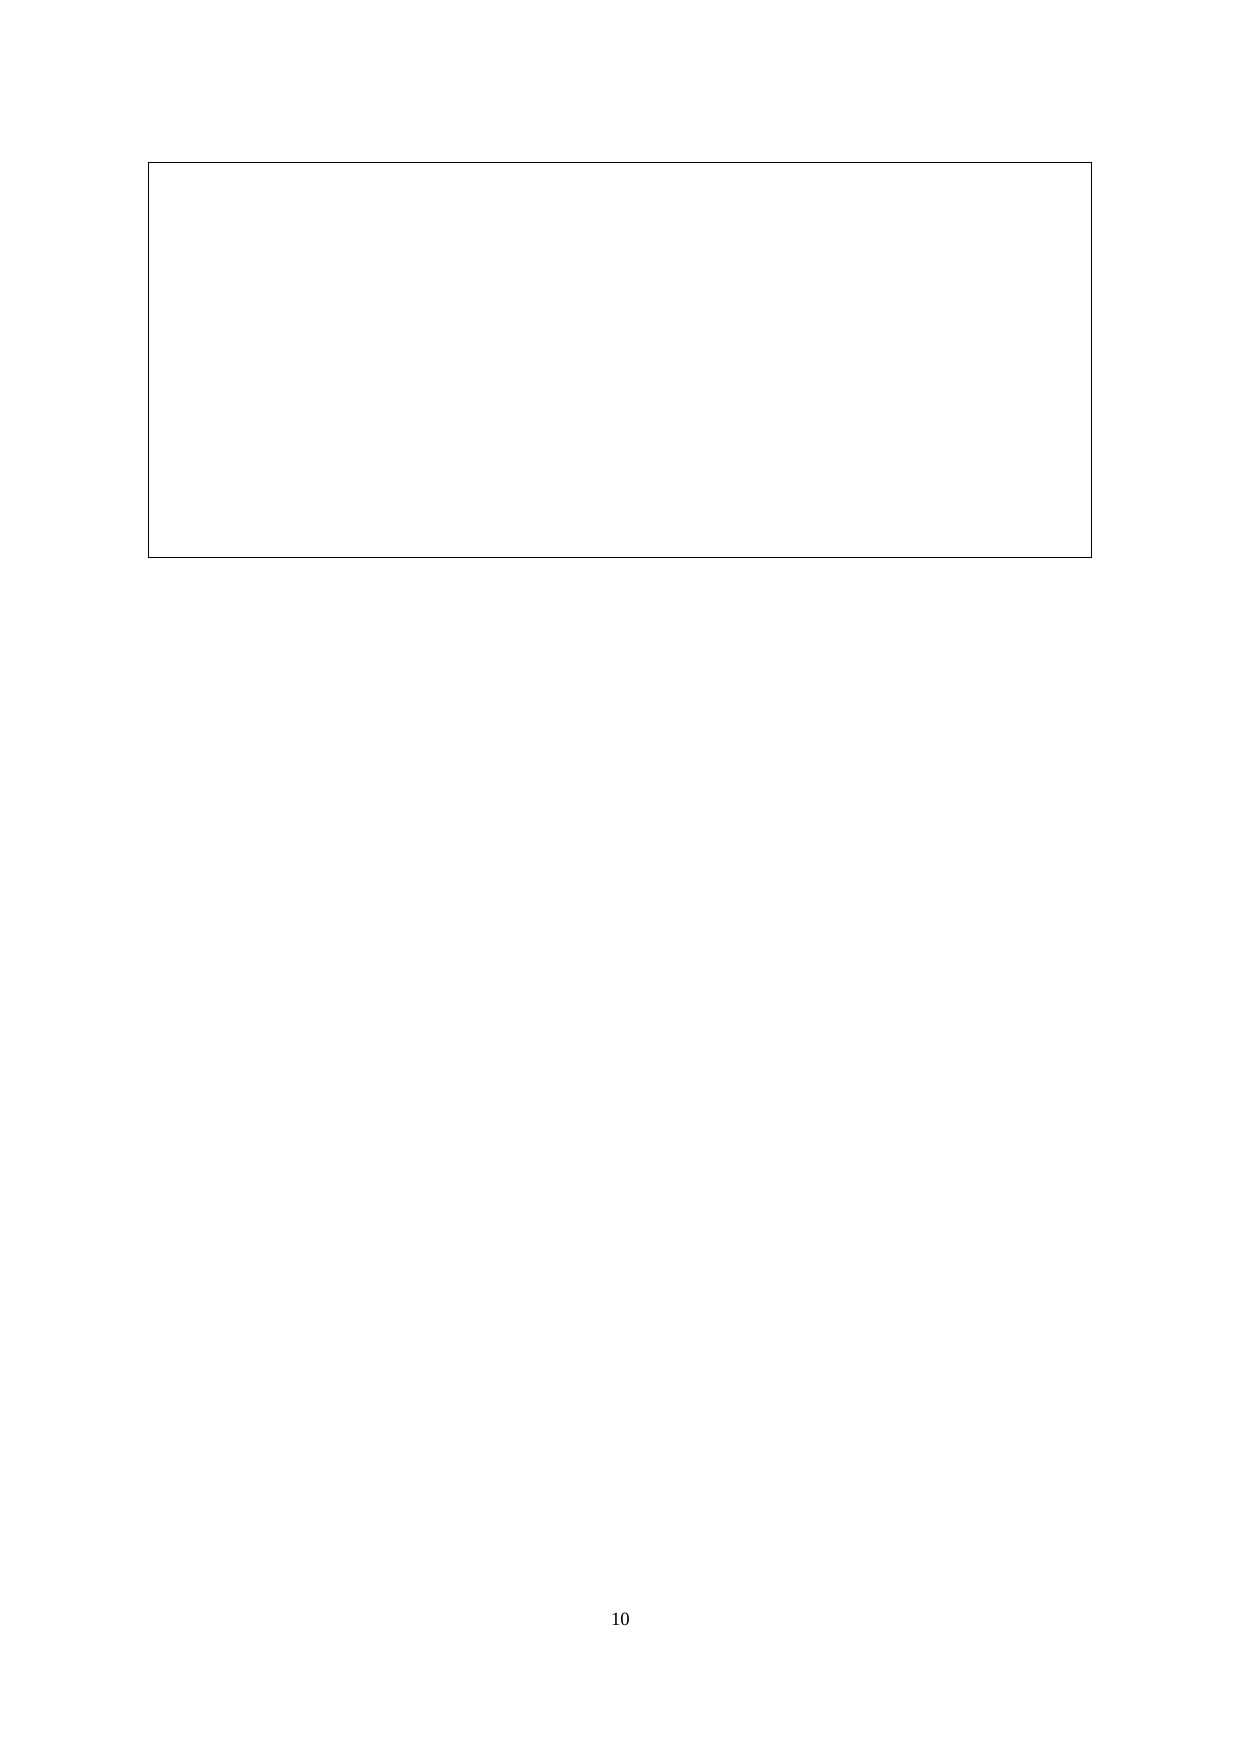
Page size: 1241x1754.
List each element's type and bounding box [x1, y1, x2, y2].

table_header [149, 163, 1091, 557]
